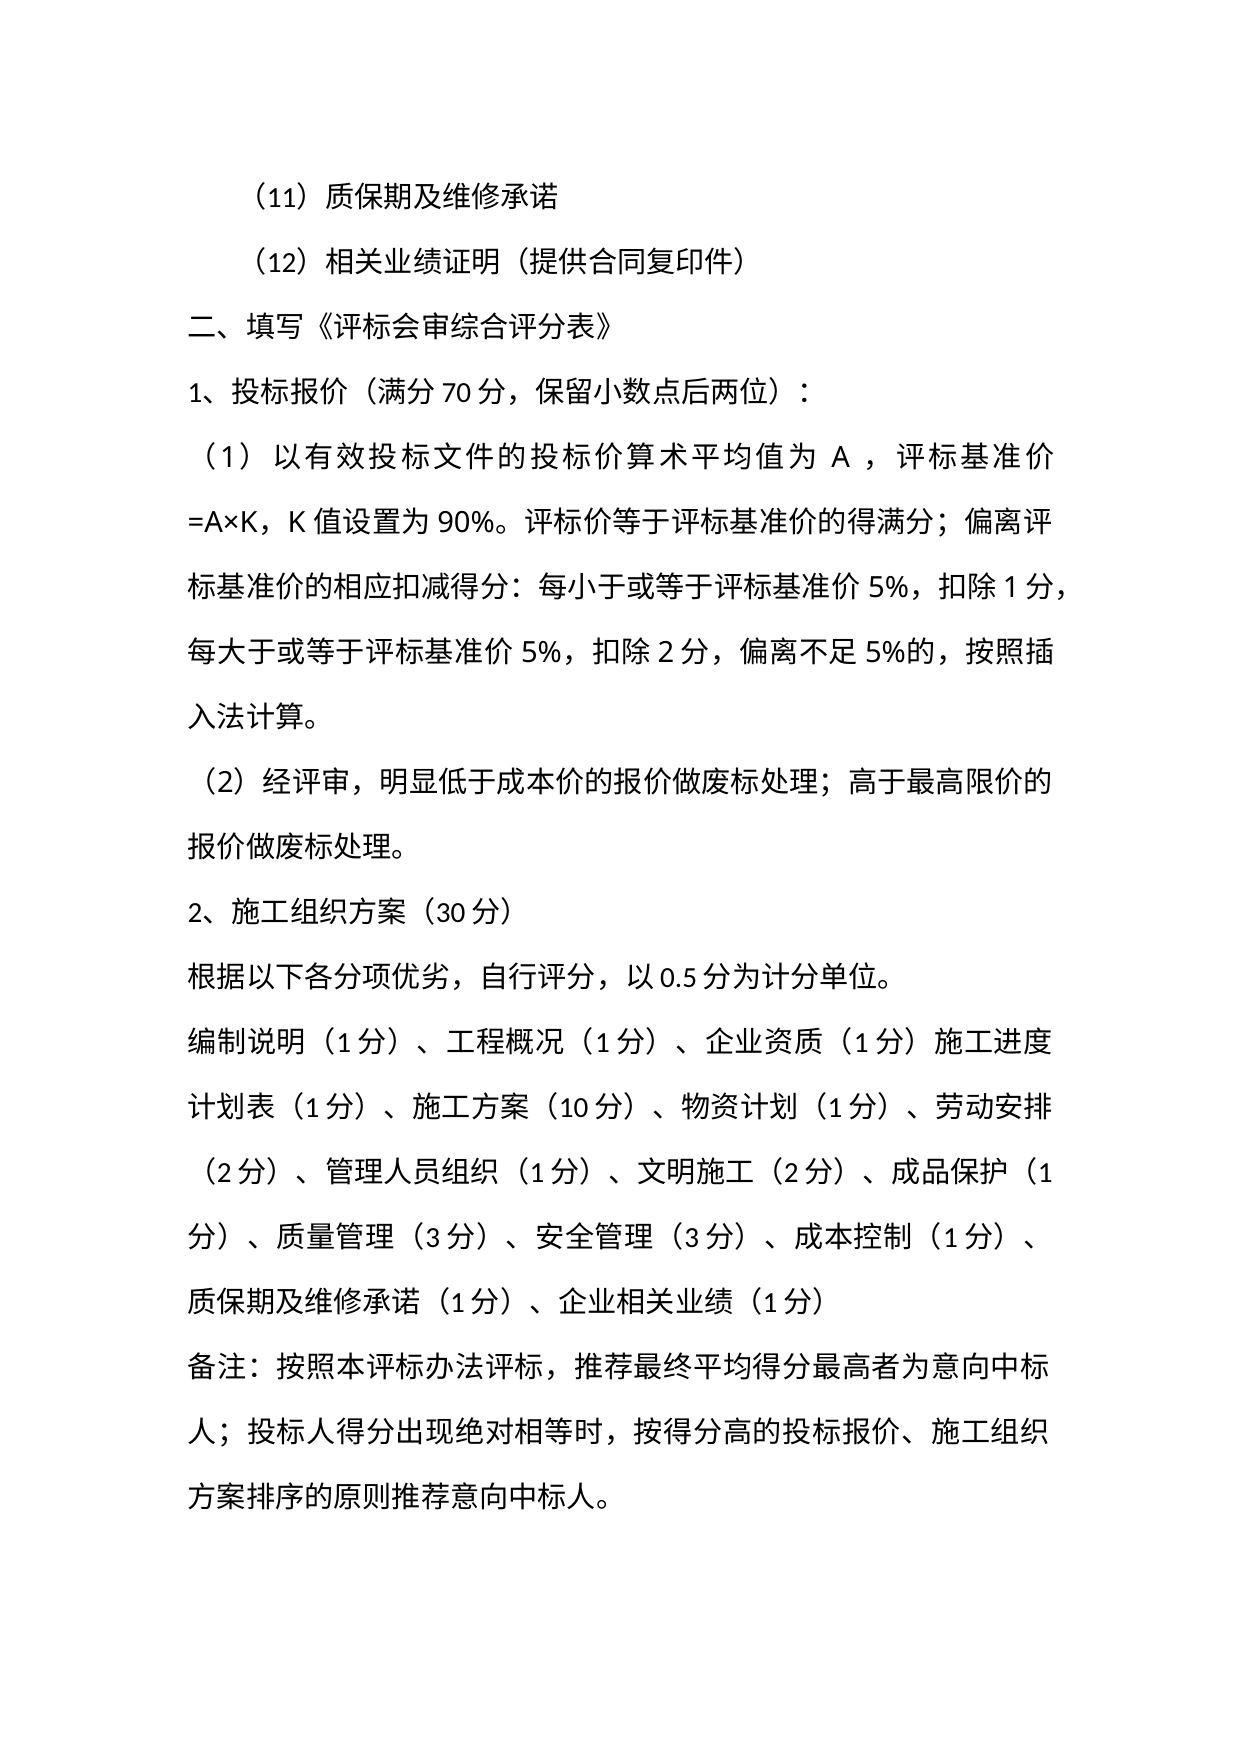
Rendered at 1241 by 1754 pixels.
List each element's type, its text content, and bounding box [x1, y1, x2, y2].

text （2）经评审，明显低于成本价的报价做废标处理；高于最高限价的报价做废标处理。 [187, 747, 1055, 877]
text 备注：按照本评标办法评标，推荐最终平均得分最高者为意向中标人；投标人得分出现绝对相等时，按得分高的投标报价、施工组织方案排序的原则推荐意向中标人。 [187, 1332, 1053, 1527]
text 2、施工组织方案（30分） [187, 877, 1053, 942]
text （11）质保期及维修承诺 [187, 162, 1053, 227]
text 1、投标报价（满分70分，保留小数点后两位）： [187, 357, 1053, 422]
text （12）相关业绩证明（提供合同复印件） [187, 227, 1053, 292]
text 二、填写《评标会审综合评分表》 [187, 292, 1053, 357]
text （1）以有效投标文件的投标价算术平均值为 A ，评标基准价 =A×K，K 值设置为90%。评标价等于评标基准价的得满分；偏离评标基准价的相应扣减得分：每小于或等于评标基准价5%，扣除1分，每大于或等于评标基准价5%，扣除2分，偏离不足5%的，按照插入法计算。 [187, 422, 1055, 747]
text 编制说明（1分）、工程概况（1分）、企业资质（1分）施工进度计划表（1分）、施工方案（10分）、物资计划（1分）、劳动安排（2分）、管理人员组织（1分）、文明施工（2分）、成品保护（1分）、质量管理（3分）、安全管理（3分）、成本控制（1分）、质保期及维修承诺（1分）、企业相关业绩（1分） [187, 1007, 1053, 1332]
text 根据以下各分项优劣，自行评分，以0.5分为计分单位。 [187, 942, 1053, 1007]
